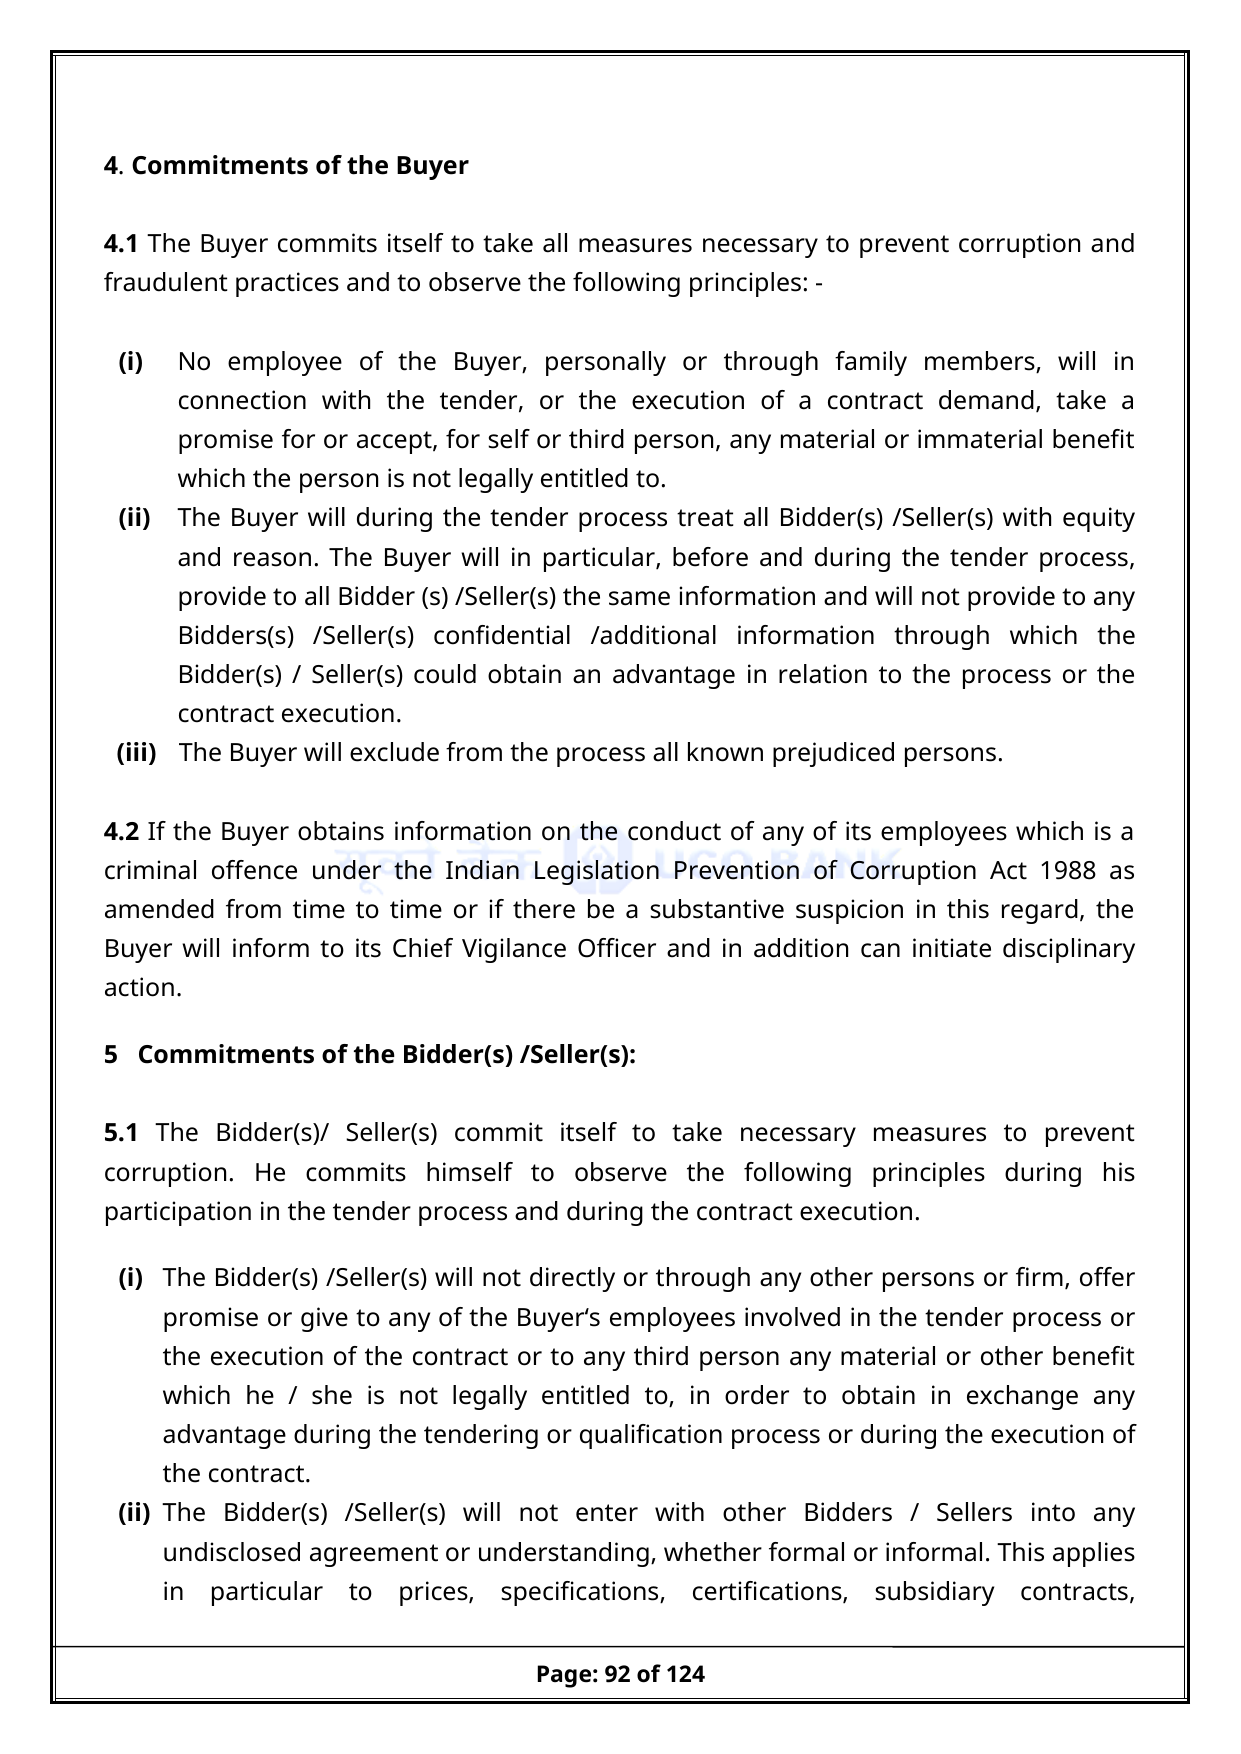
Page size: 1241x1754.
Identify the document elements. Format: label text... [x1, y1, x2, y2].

text (i) No employee of the Buyer, personally or through family members, will in connection with the tender, or the execution of a contract demand, take a promise for or accept, for self or third person, any material or immaterial benefit which the person is not legally entitled to. [118, 343, 1137, 495]
text 5.1 The Bidder(s)/ Seller(s) commit itself to take necessary measures to prevent corruption. He commits himself to observe the following principles during his participation in the tender process and during the contract execution. [103, 1115, 1137, 1227]
text (ii) The Buyer will during the tender process treat all Bidder(s) /Seller(s) with equity and reason. The Buyer will in particular, before and during the tender process, provide to all Bidder (s) /Seller(s) the same information and will not provide to any Bidders(s) /Seller(s) confidential /additional information through which the Bidder(s) / Seller(s) could obtain an advantage in relation to the process or the contract execution. [118, 500, 1137, 730]
text 5 Commitments of the Bidder(s) /Seller(s): [103, 1037, 1137, 1071]
text 4. Commitments of the Buyer [103, 147, 1137, 182]
text 4.2 If the Buyer obtains information on the conduct of any of its employees which is a criminal offence under the Indian Legislation Prevention of Corruption Act 1988 as amended from time to time or if there be a substantive suspicion in this regard, the Buyer will inform to its Chief Vigilance Officer and in addition can initiate disciplinary action. [103, 813, 1137, 1004]
text (i) The Bidder(s) /Seller(s) will not directly or through any other persons or firm, offer promise or give to any of the Buyer‘s employees involved in the tender process or the execution of the contract or to any third person any material or other benefit which he / she is not legally entitled to, in order to obtain in exchange any advantage during the tendering or qualification process or during the execution of the contract. [118, 1260, 1137, 1490]
text (iii) The Buyer will exclude from the process all known prejudiced persons. [103, 735, 1137, 769]
text 4.1 The Buyer commits itself to take all measures necessary to prevent corruption and fraudulent practices and to observe the following principles: - [103, 226, 1137, 299]
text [118, 1495, 1137, 1607]
